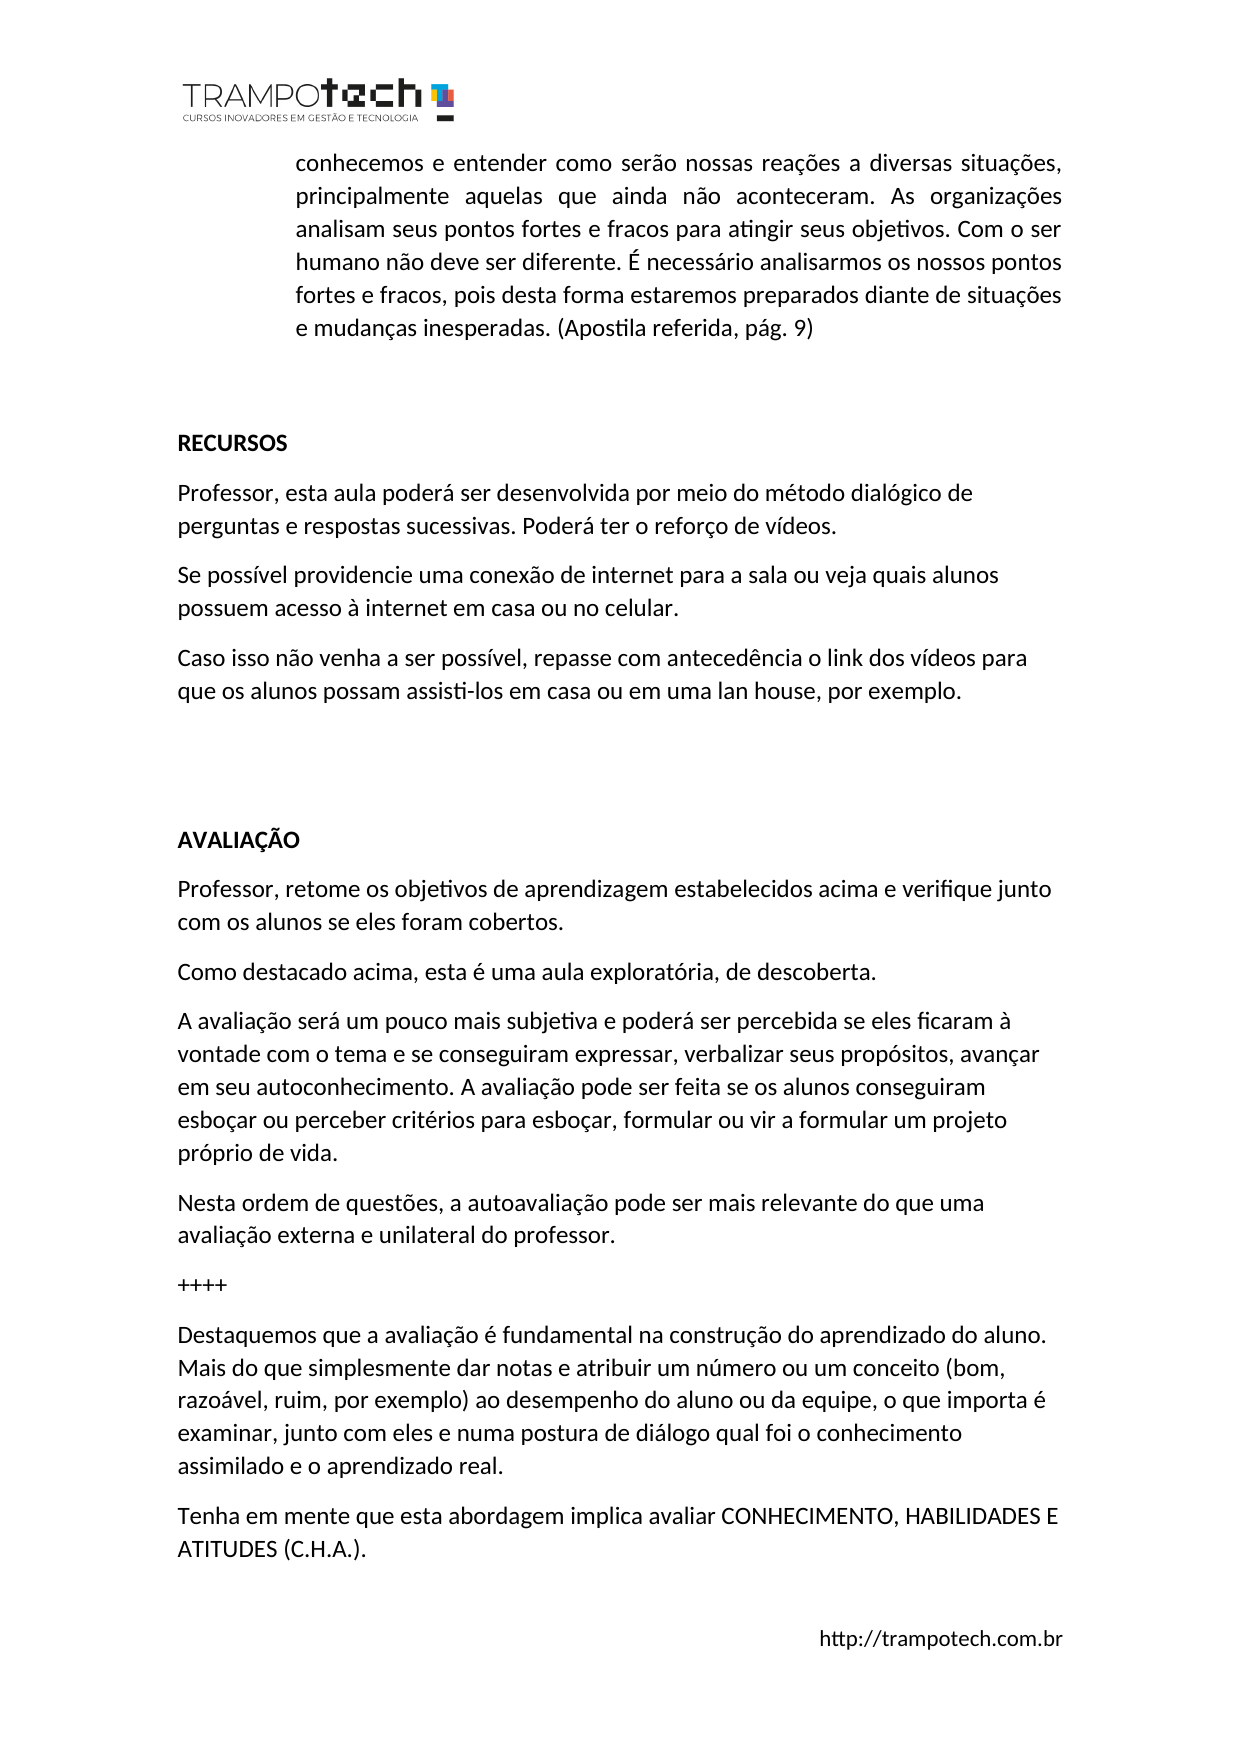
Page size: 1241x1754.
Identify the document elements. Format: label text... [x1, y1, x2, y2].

picture [177, 73, 460, 128]
text Se possível providencie uma conexão de internet para a sala ou veja quais alunos possuem acesso à internet em casa ou no celular. [177, 560, 1063, 623]
text ++++ [177, 1269, 1063, 1300]
text Tenha em mente que esta abordagem implica avaliar CONHECIMENTO, HABILIDADES E ATITUDES (C.H.A.). [177, 1500, 1063, 1563]
text Como destacado acima, esta é uma aula exploratória, de descoberta. [177, 956, 1063, 986]
text AVALIAÇÃO [177, 824, 1063, 854]
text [295, 148, 1063, 343]
text Nesta ordem de questões, a autoavaliação pode ser mais relevante do que uma avaliação externa e unilateral do professor. [177, 1187, 1063, 1250]
text Caso isso não venha a ser possível, repasse com antecedência o link dos vídeos para que os alunos possam assisti-los em casa ou em uma lan house, por exemplo. [177, 642, 1063, 706]
text A avaliação será um pouco mais subjetiva e poderá ser percebida se eles ficaram à vontade com o tema e se conseguiram expressar, verbalizar seus propósitos, avançar em seu autoconhecimento. A avaliação pode ser feita se os alunos conseguiram esboçar ou perceber critérios para esboçar, formular ou vir a formular um projeto próprio de vida. [177, 1006, 1063, 1168]
text Professor, esta aula poderá ser desenvolvida por meio do método dialógico de perguntas e respostas sucessivas. Poderá ter o reforço de vídeos. [177, 477, 1063, 541]
text Destaquemos que a avaliação é fundamental na construção do aprendizado do aluno. Mais do que simplesmente dar notas e atribuir um número ou um conceito (bom, razoável, ruim, por exemplo) ao desempenho do aluno ou da equipe, o que importa é examinar, junto com eles e numa postura de diálogo qual foi o conhecimento assimilado e o aprendizado real. [177, 1319, 1063, 1481]
text RECURSOS [177, 428, 1063, 458]
text Professor, retome os objetivos de aprendizagem estabelecidos acima e verifique junto com os alunos se eles foram cobertos. [177, 873, 1063, 937]
